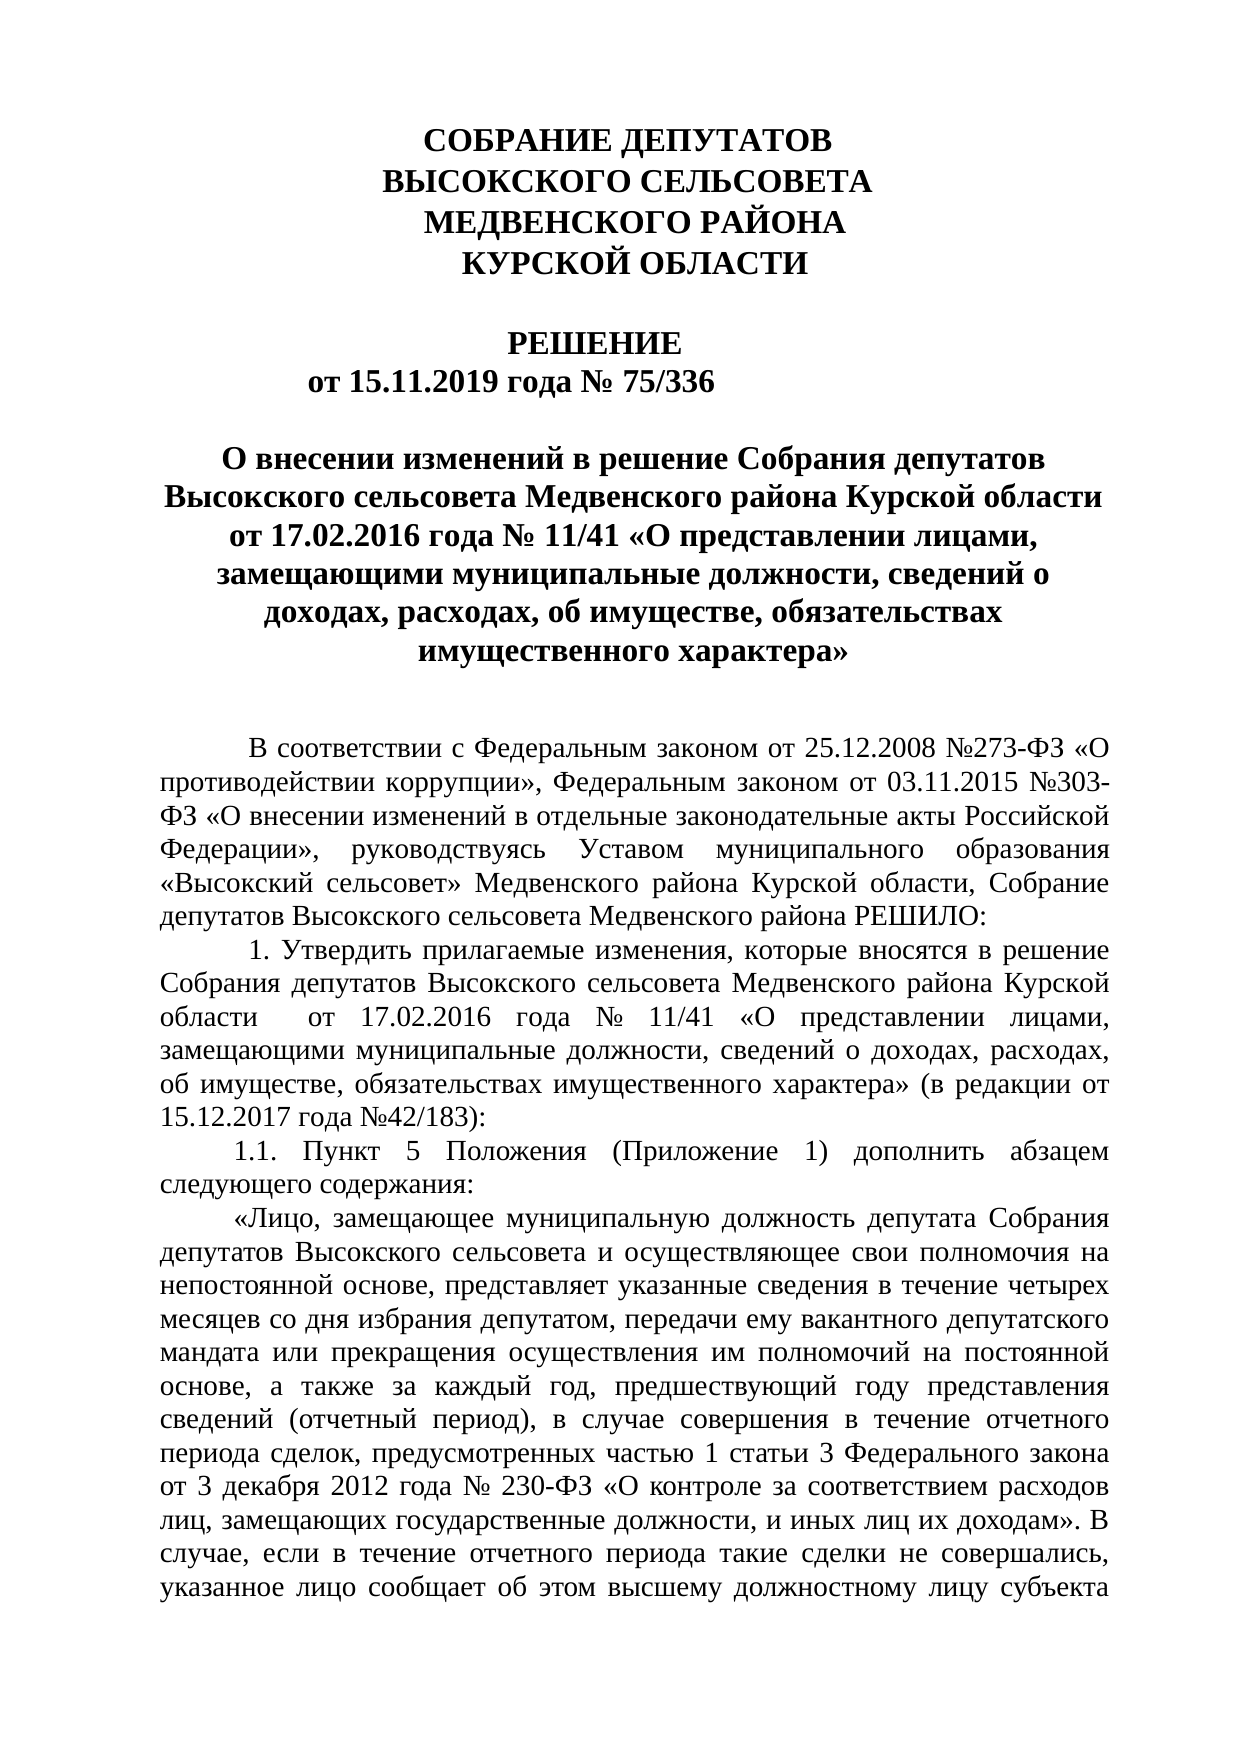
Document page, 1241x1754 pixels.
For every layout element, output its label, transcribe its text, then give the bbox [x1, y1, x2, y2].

text 1. Утвердить прилагаемые изменения, которые вносятся в решение Собрания депутатов Высокского сельсовета Медвенского района Курской области от 17.02.2016 года № 11/41 «О представлении лицами, замещающими муниципальные должности, сведений о доходах, расходах, об имуществе, обязательствах имущественного характера» (в редакции от 15.12.2017 года №42/183): [159, 932, 1110, 1133]
title В соответствии с Федеральным законом от 25.12.2008 №273-ФЗ «О противодействии коррупции», Федеральным законом от 03.11.2015 №303-ФЗ «О внесении изменений в отдельные законодательные акты Российской Федерации», руководствуясь Уставом муниципального образования «Высокский сельсовет» Медвенского района Курской области, Собрание депутатов Высокского сельсовета Медвенского района РЕШИЛО: [159, 731, 1110, 932]
text от 15.11.2019 года № 75/336 [159, 362, 1110, 400]
text КУРСКОЙ ОБЛАСТИ [145, 241, 1110, 282]
text 1.1. Пункт 5 Положения (Приложение 1) дополнить абзацем следующего содержания: [159, 1133, 1110, 1200]
text РЕШЕНИЕ [507, 323, 1110, 362]
text ВЫСОКСКОГО СЕЛЬСОВЕТА [145, 159, 1110, 200]
text СОБРАНИЕ ДЕПУТАТОВ [145, 118, 1110, 159]
title О внесении изменений в решение Собрания депутатов Высокского сельсовета Медвенского района Курской области от 17.02.2016 года № 11/41 «О представлении лицами, замещающими муниципальные должности, сведений о доходах, расходах, об имуществе, обязательствах имущественного характера» [159, 438, 1107, 668]
text МЕДВЕНСКОГО РАЙОНА [145, 200, 1110, 241]
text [159, 1200, 1110, 1603]
